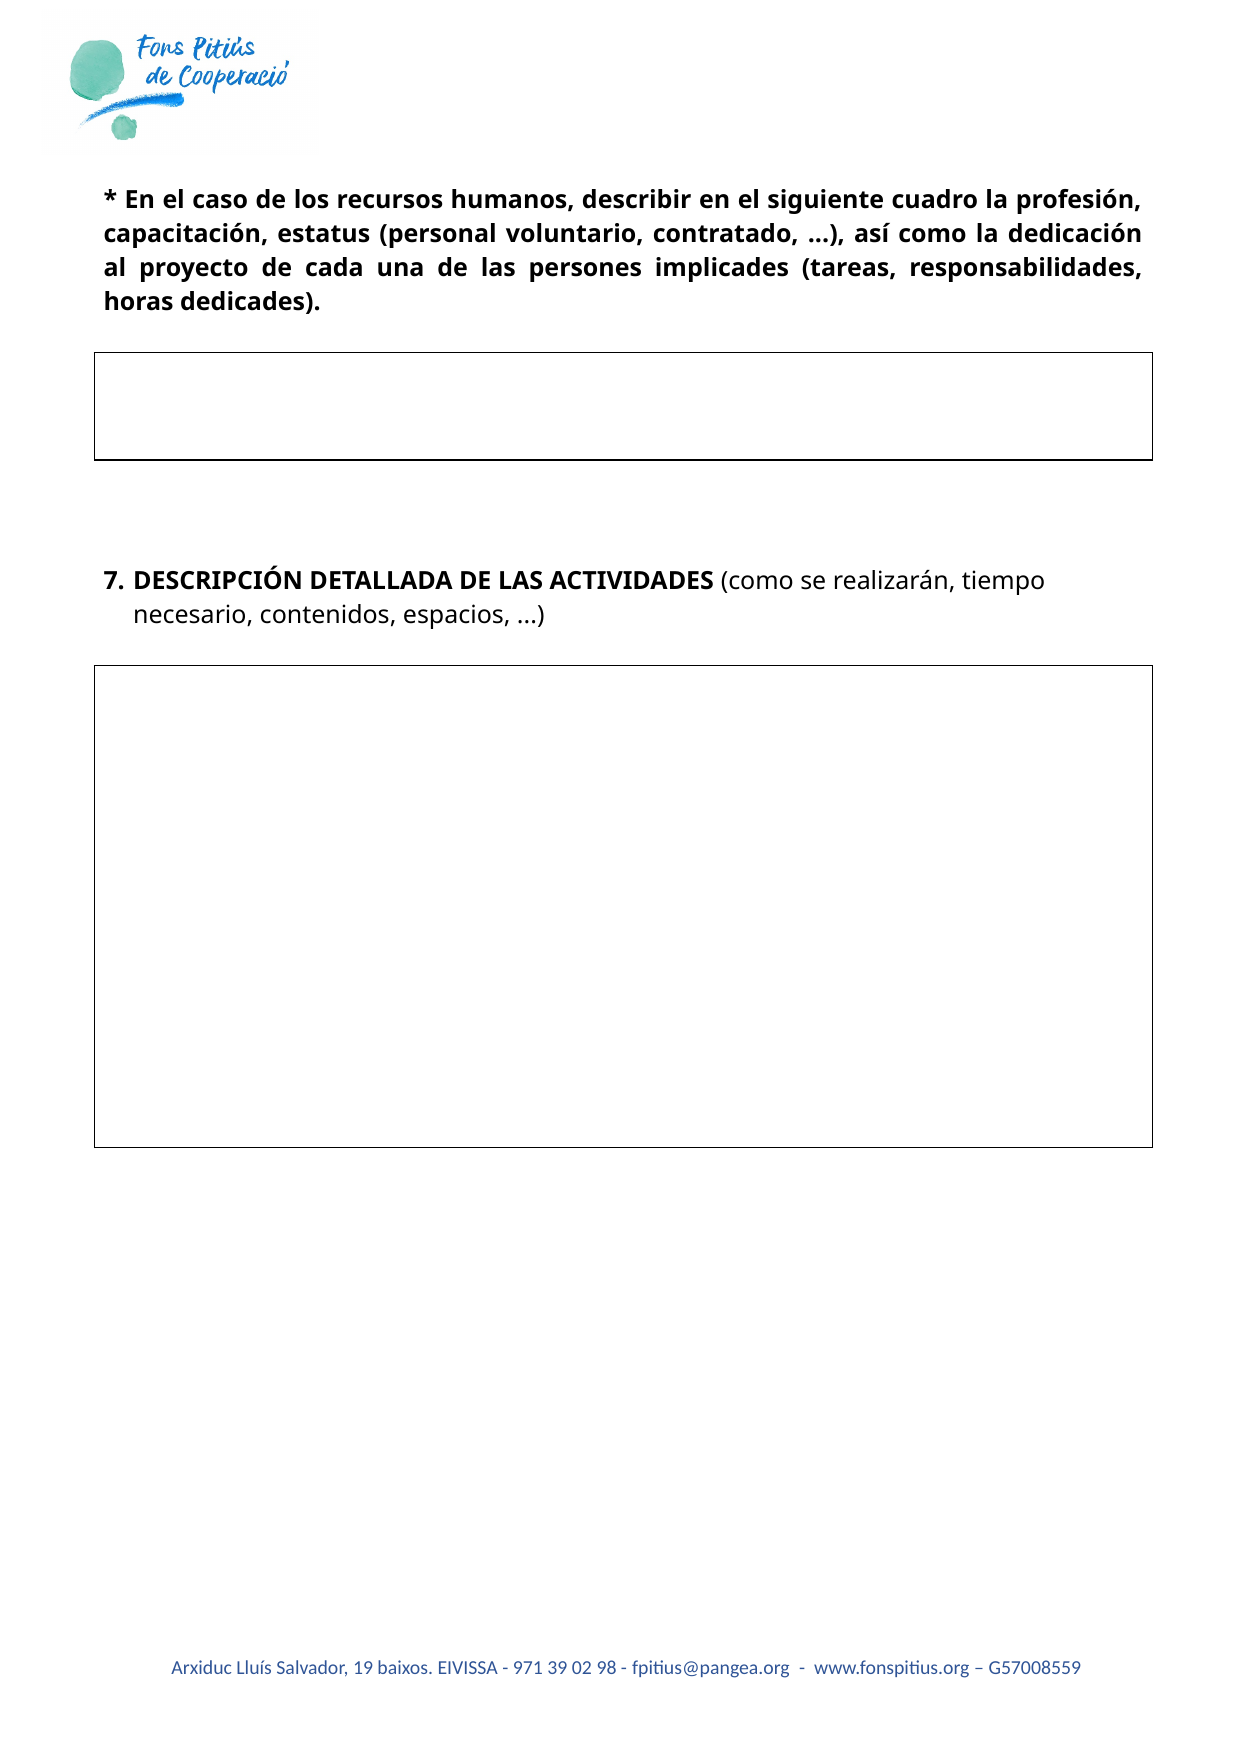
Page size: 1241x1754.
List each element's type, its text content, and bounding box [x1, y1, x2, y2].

picture [40, 9, 319, 155]
text * En el caso de los recursos humanos, describir en el siguiente cuadro la profesión, capacitación, estatus (personal voluntario, contratado, ...), así como la dedicación al proyecto de cada una de las persones implicades (tareas, responsabilidades, horas dedicades). [103, 182, 1144, 318]
list DESCRIPCIÓN DETALLADA DE LAS ACTIVIDADES (como se realizarán, tiempo necesario, contenidos, espacios, ...) [103, 563, 1144, 631]
